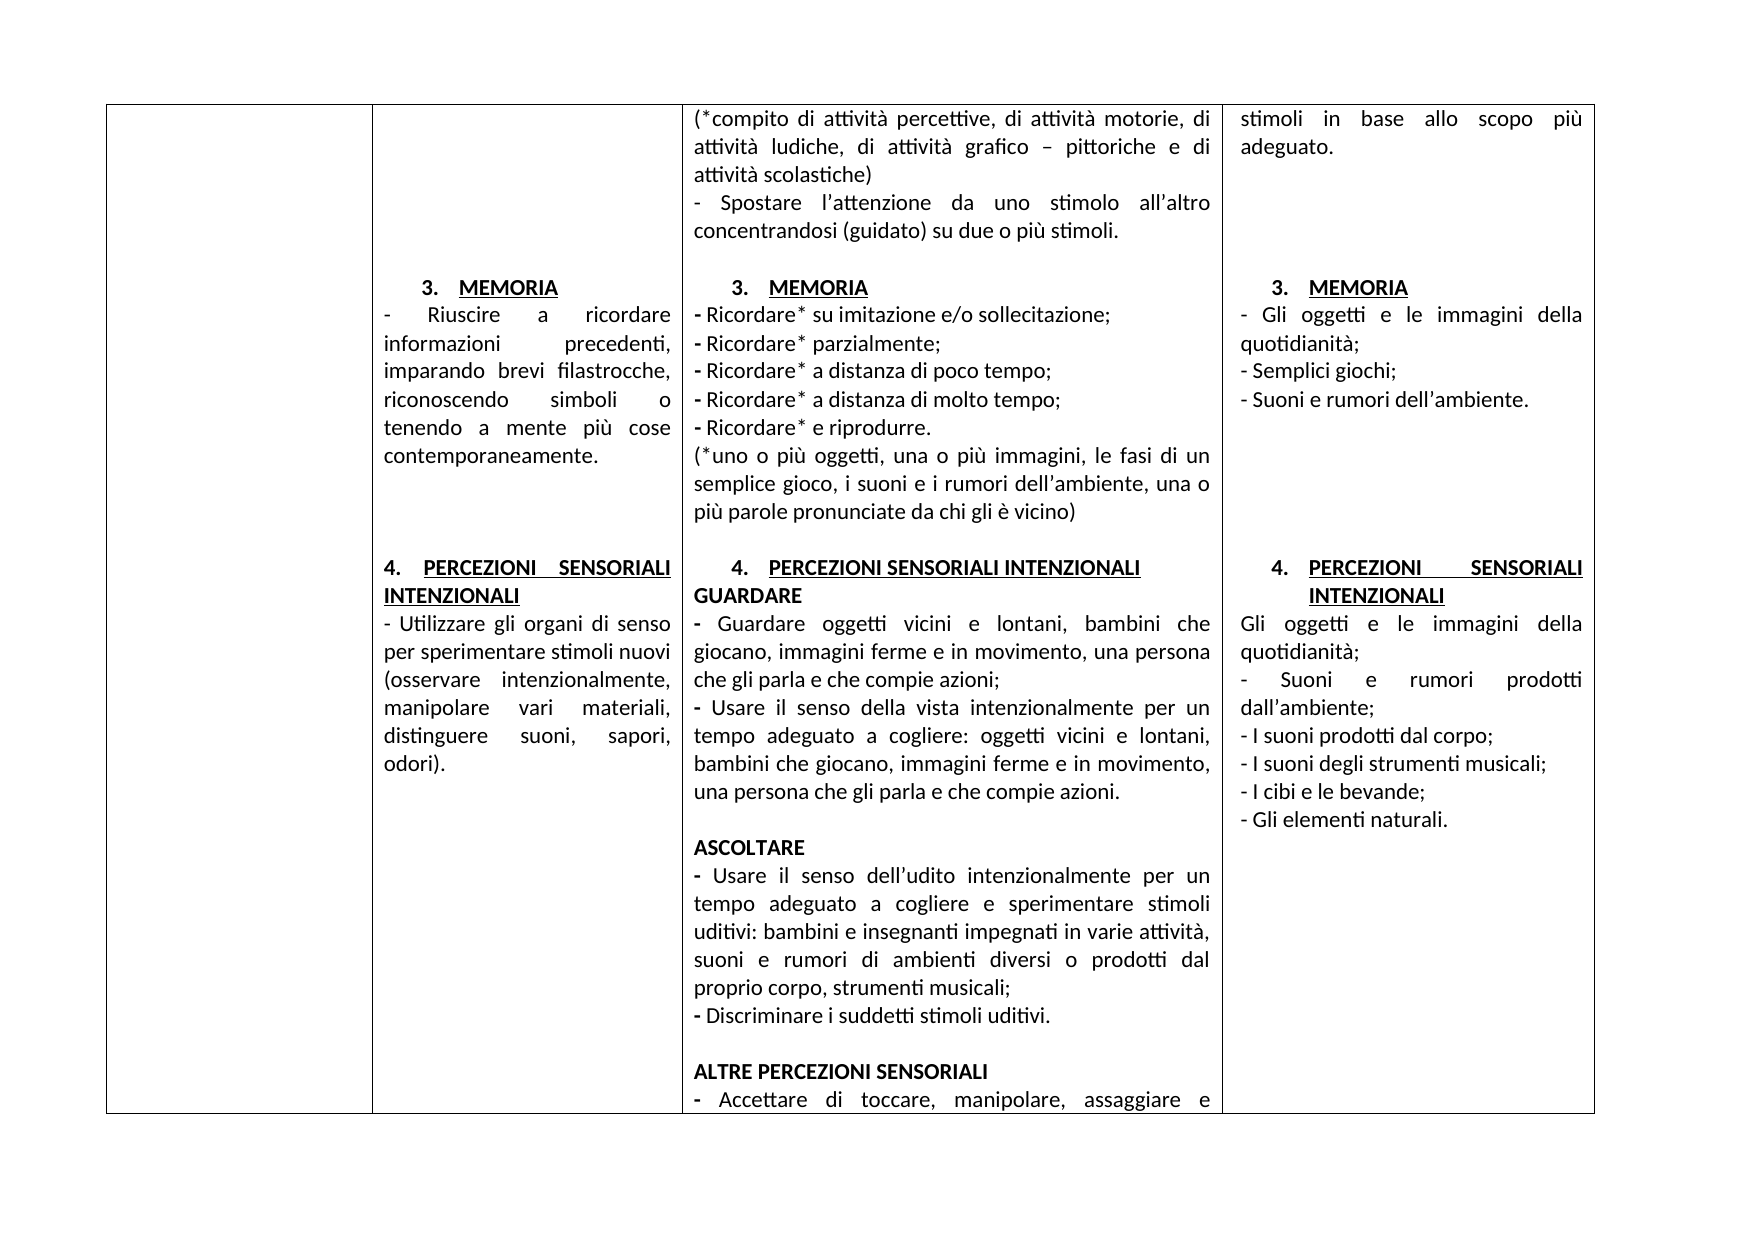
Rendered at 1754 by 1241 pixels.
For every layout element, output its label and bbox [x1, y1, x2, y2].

table_cell [373, 105, 682, 1113]
table_cell [1223, 105, 1594, 1113]
table_cell [107, 105, 372, 1113]
table_cell [683, 105, 1222, 1113]
